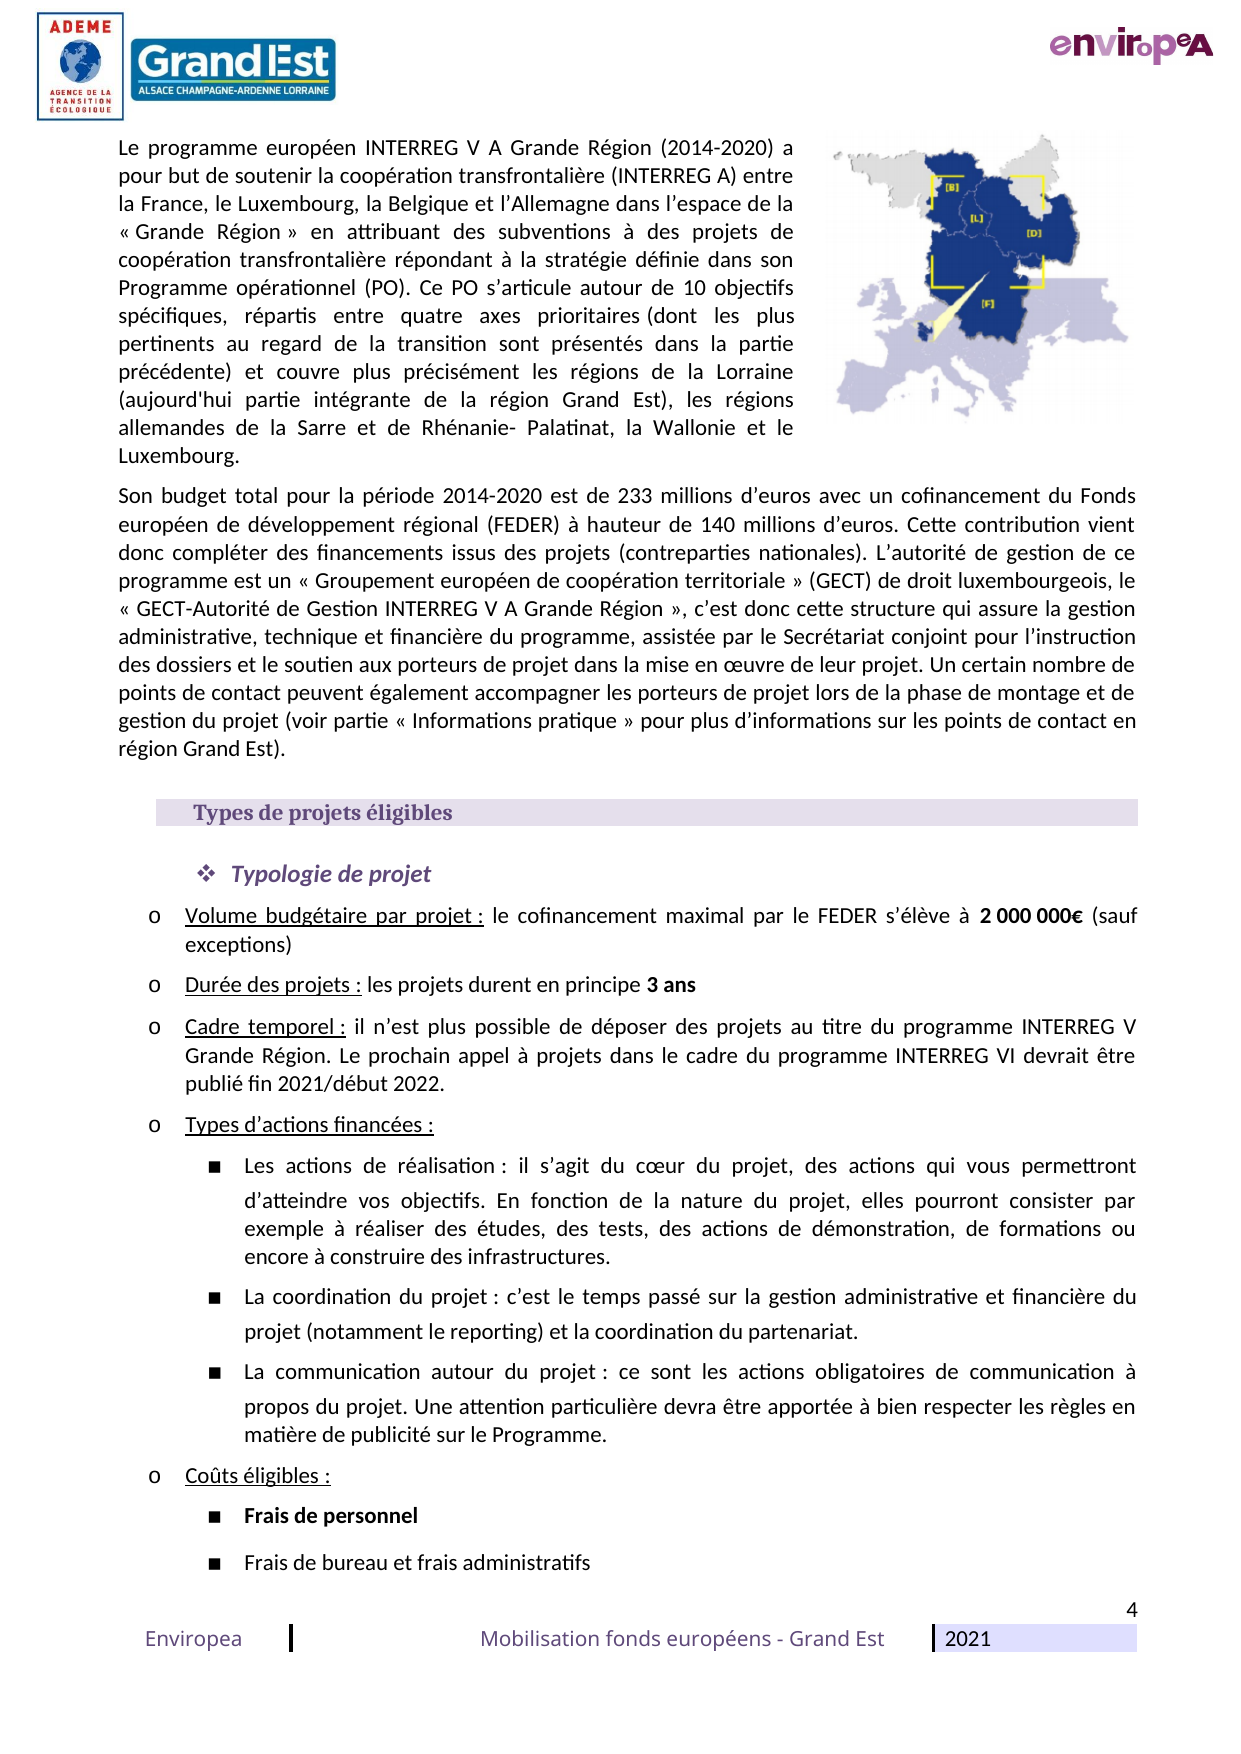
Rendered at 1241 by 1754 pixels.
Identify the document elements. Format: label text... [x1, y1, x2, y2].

list Types d’actions financées : [148, 1110, 1138, 1139]
list Durée des projets : les projets durent en principe 3 ans [148, 971, 1138, 1000]
text Son budget total pour la période 2014-2020 est de 233 millions d’euros avec un cofinancement du Fonds européen de développement régional (FEDER) à hauteur de 140 millions d’euros. Cette contribution vient donc compléter des financements issus des projets (contreparties nationales). L’autorité de gestion de ce programme est un « Groupement européen de coopération territoriale » (GECT) de droit luxembourgeois, le « GECT-Autorité de Gestion INTERREG V A Grande Région », c’est donc cette structure qui assure la gestion administrative, technique et financière du programme, assistée par le Secrétariat conjoint pour l’instruction des dossiers et le soutien aux porteurs de projet dans la mise en œuvre de leur projet. Un certain nombre de points de contact peuvent également accompagner les porteurs de projet lors de la phase de montage et de gestion du projet (voir partie « Informations pratique » pour plus d’informations sur les points de contact en région Grand Est). [118, 482, 1138, 762]
subtitle Typologie de projet [148, 858, 1138, 888]
picture [25, 8, 339, 124]
list Frais de bureau et frais administratifs [207, 1537, 1138, 1584]
picture [813, 123, 1139, 427]
subtitle Types de projets éligibles [156, 799, 1138, 826]
picture [1050, 27, 1214, 65]
list Frais de personnel [207, 1490, 1138, 1537]
list Volume budgétaire par projet : le cofinancement maximal par le FEDER s’élève à 2 000 000€ (sauf exceptions) [148, 901, 1138, 958]
list La coordination du projet : c’est le temps passé sur la gestion administrative et financière du projet (notamment le reporting) et la coordination du partenariat. [207, 1270, 1138, 1345]
list Cadre temporel : il n’est plus possible de déposer des projets au titre du programme INTERREG V Grande Région. Le prochain appel à projets dans le cadre du programme INTERREG VI devrait être publié fin 2021/début 2022. [148, 1012, 1138, 1097]
list La communication autour du projet : ce sont les actions obligatoires de communication à propos du projet. Une attention particulière devra être apportée à bien respecter les règles en matière de publicité sur le Programme. [207, 1345, 1138, 1448]
list Coûts éligibles : [148, 1461, 1138, 1490]
list Les actions de réalisation : il s’agit du cœur du projet, des actions qui vous permettront d’atteindre vos objectifs. En fonction de la nature du projet, elles pourront consister par exemple à réaliser des études, des tests, des actions de démonstration, de formations ou encore à construire des infrastructures. [207, 1139, 1138, 1270]
